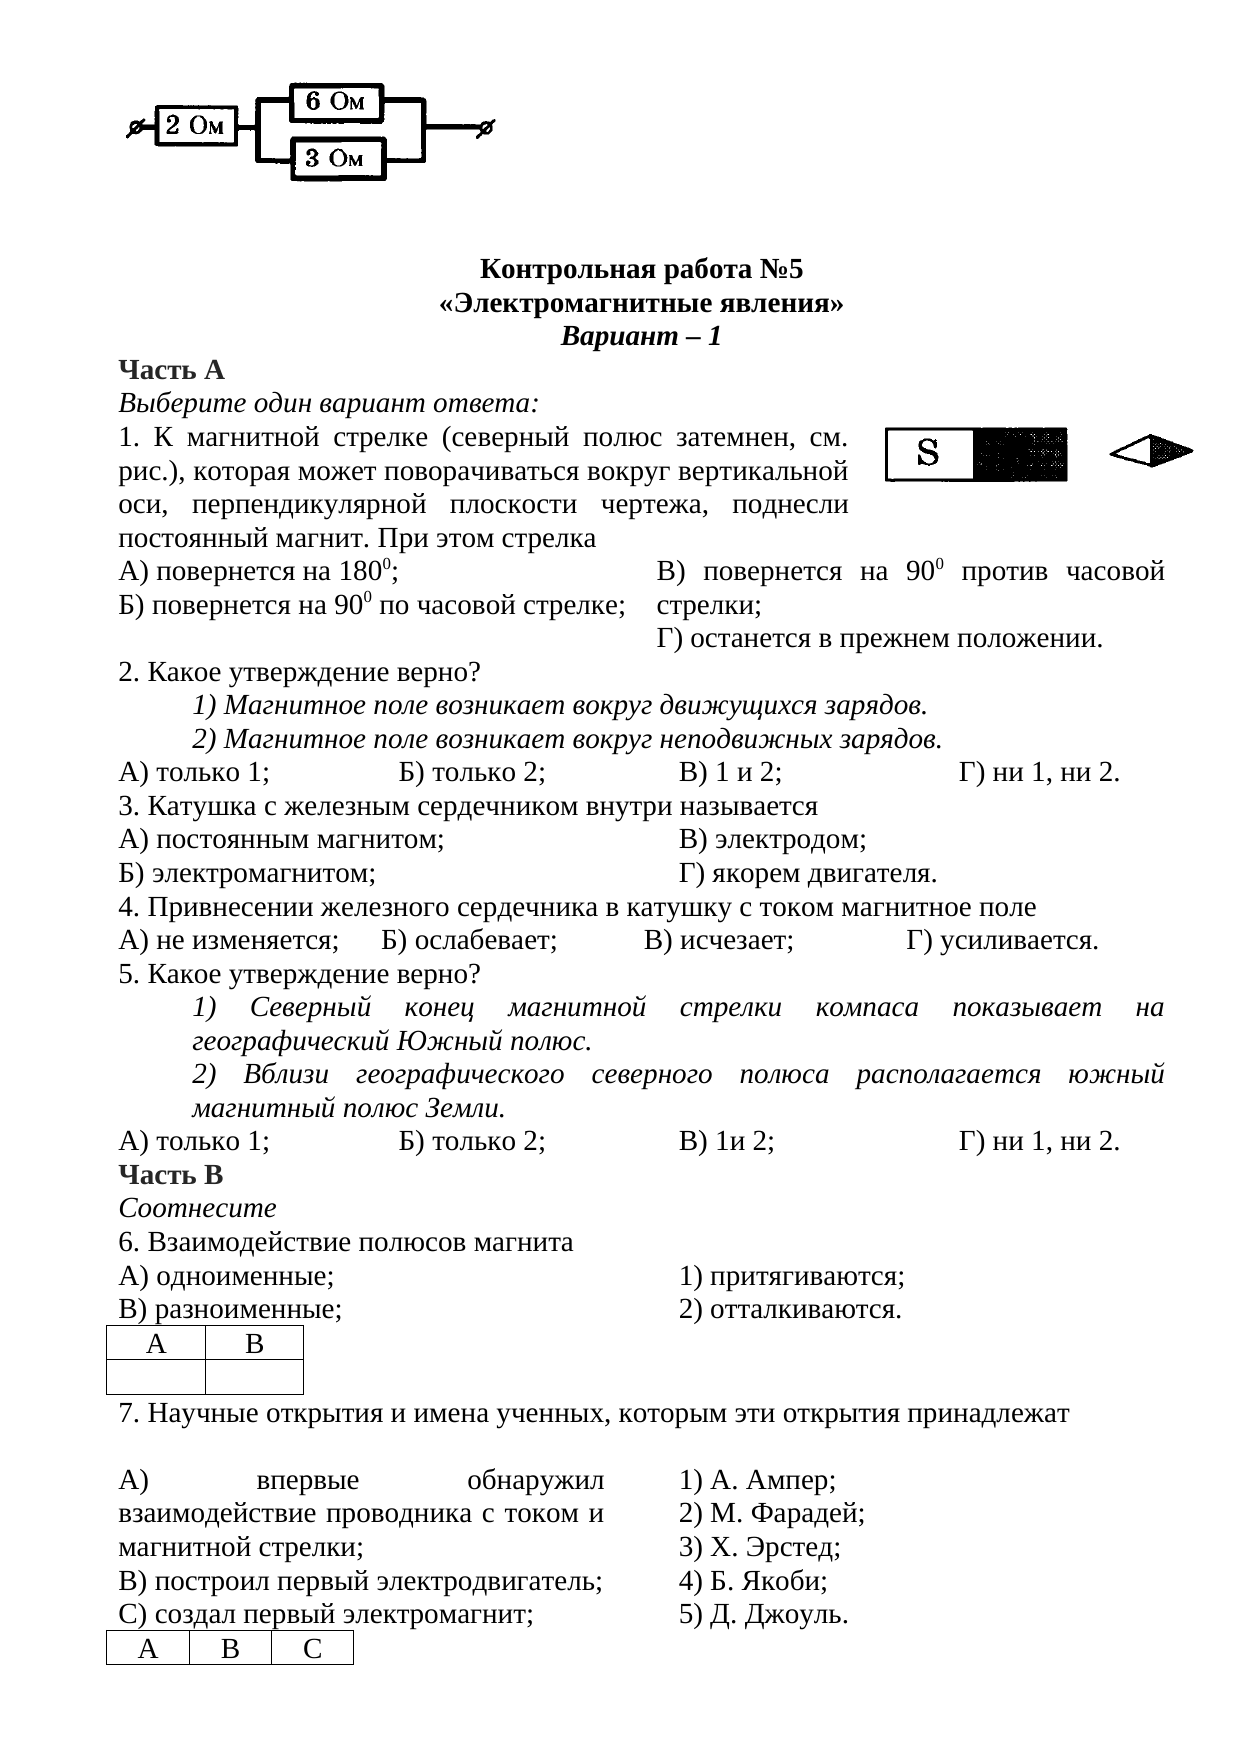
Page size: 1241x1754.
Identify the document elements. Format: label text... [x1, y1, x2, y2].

text В) 1 и 2; [678, 754, 885, 788]
text В) повернется на 900 против часовой стрелки; [656, 553, 1165, 620]
text В) построил первый электродвигатель; [118, 1563, 605, 1596]
text Соотнесите [118, 1191, 1165, 1224]
text 1) Магнитное поле возникает вокруг движущихся зарядов. [192, 687, 1165, 721]
text «Электромагнитные явления» [118, 285, 1165, 318]
text 4) Б. Якоби; [678, 1563, 1165, 1596]
text Б) электромагнитом; [118, 855, 605, 889]
table_cell [206, 1360, 303, 1394]
text 2. Какое утверждение верно? [118, 654, 1165, 687]
text В) электродом; [678, 822, 1165, 855]
table_header В [190, 1631, 271, 1664]
text 7. Научные открытия и имена ученных, которым эти открытия принадлежат [118, 1395, 1165, 1428]
text В) 1и 2; [678, 1123, 885, 1157]
text А) впервые обнаружил взаимодействие проводника с током и магнитной стрелки; [118, 1462, 605, 1563]
table_cell [107, 1360, 205, 1394]
text С) создал первый электромагнит; [118, 1596, 605, 1630]
text 5) Д. Джоуль. [678, 1596, 1165, 1630]
text Г) останется в прежнем положении. [656, 620, 1165, 654]
text Г) ни 1, ни 2. [959, 1123, 1165, 1157]
text Г) усиливается. [906, 922, 1165, 956]
text А) одноименные; [118, 1258, 605, 1291]
text Контрольная работа №5 [118, 251, 1165, 285]
text 1. К магнитной стрелке (северный полюс затемнен, см. рис.), которая может поворачиваться вокруг вертикальной оси, перпендикулярной плоскости чертежа, поднесли постоянный магнит. При этом стрелка [118, 419, 1165, 553]
text 2) М. Фарадей; [678, 1496, 1165, 1529]
text А) только 1; [118, 1123, 324, 1157]
text Часть А [118, 352, 1165, 386]
table_header А [107, 1631, 189, 1664]
text А) не изменяется; [118, 922, 377, 956]
table_header С [272, 1631, 353, 1664]
text 1) А. Ампер; [678, 1462, 1165, 1496]
text В) исчезает; [643, 922, 902, 956]
text Часть В [118, 1157, 1165, 1191]
text 5. Какое утверждение верно? [118, 956, 1165, 989]
text Б) повернется на 900 по часовой стрелке; [118, 587, 627, 620]
text 4. Привнесении железного сердечника в катушку с током магнитное поле [118, 889, 1165, 922]
text 1) Северный конец магнитной стрелки компаса показывает на географический Южный полюс. [192, 989, 1165, 1056]
table_header В [206, 1326, 303, 1359]
text Б) только 2; [398, 1123, 605, 1157]
text А) только 1; [118, 754, 324, 788]
text Б) только 2; [398, 754, 605, 788]
text Г) якорем двигателя. [678, 855, 1165, 889]
text 2) Вблизи географического северного полюса располагается южный магнитный полюс Земли. [192, 1056, 1165, 1123]
text 3) Х. Эрстед; [678, 1529, 1165, 1563]
text А) постоянным магнитом; [118, 822, 605, 855]
text 6. Взаимодействие полюсов магнита [118, 1224, 1165, 1258]
text Б) ослабевает; [381, 922, 639, 956]
text 2) Магнитное поле возникает вокруг неподвижных зарядов. [192, 721, 1165, 754]
text Г) ни 1, ни 2. [959, 754, 1165, 788]
text В) разноименные; [118, 1291, 605, 1325]
text 2) отталкиваются. [678, 1291, 1165, 1325]
text А) повернется на 1800; [118, 553, 627, 587]
text Выберите один вариант ответа: [118, 386, 1165, 419]
text 3. Катушка с железным сердечником внутри называется [118, 788, 1165, 822]
table_header А [107, 1326, 205, 1359]
text Вариант – 1 [118, 318, 1165, 352]
text 1) притягиваются; [678, 1258, 1165, 1291]
